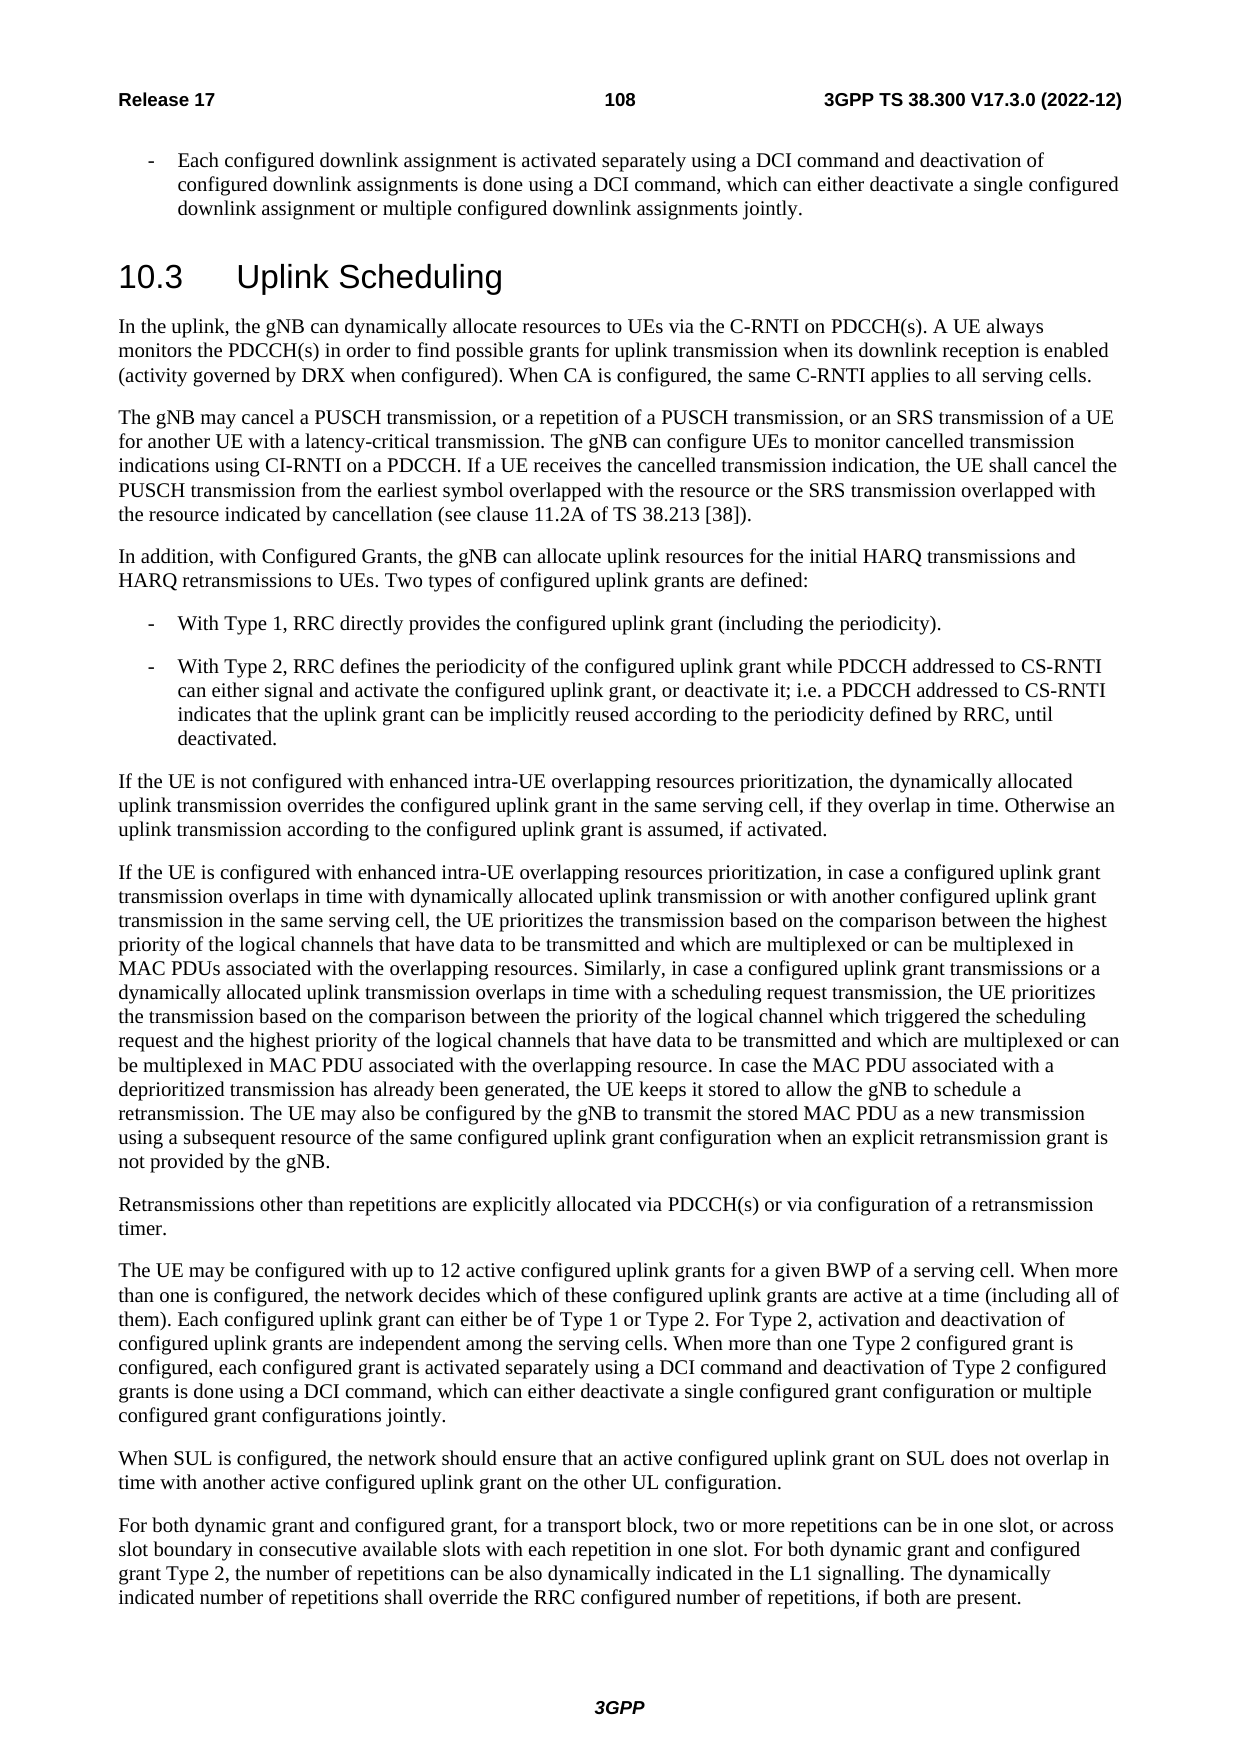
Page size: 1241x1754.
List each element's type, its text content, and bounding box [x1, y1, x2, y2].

text - With Type 2, RRC defines the periodicity of the configured uplink grant while PDCCH addressed to CS-RNTI can either signal and activate the configured uplink grant, or deactivate it; i.e. a PDCCH addressed to CS-RNTI indicates that the uplink grant can be implicitly reused according to the periodicity defined by RRC, until deactivated. [148, 654, 1122, 750]
text For both dynamic grant and configured grant, for a transport block, two or more repetitions can be in one slot, or across slot boundary in consecutive available slots with each repetition in one slot. For both dynamic grant and configured grant Type 2, the number of repetitions can be also dynamically indicated in the L1 signalling. The dynamically indicated number of repetitions shall override the RRC configured number of repetitions, if both are present. [118, 1512, 1122, 1609]
text In the uplink, the gNB can dynamically allocate resources to UEs via the C-RNTI on PDCCH(s). A UE always monitors the PDCCH(s) in order to find possible grants for uplink transmission when its downlink reception is enabled (activity governed by DRX when configured). When CA is configured, the same C-RNTI applies to all serving cells. [118, 314, 1122, 387]
text The gNB may cancel a PUSCH transmission, or a repetition of a PUSCH transmission, or an SRS transmission of a UE for another UE with a latency-critical transmission. The gNB can configure UEs to monitor cancelled transmission indications using CI-RNTI on a PDCCH. If a UE receives the cancelled transmission indication, the UE shall cancel the PUSCH transmission from the earliest symbol overlapped with the resource or the SRS transmission overlapped with the resource indicated by cancellation (see clause 11.2A of TS 38.213 [38]). [118, 405, 1122, 526]
text - Each configured downlink assignment is activated separately using a DCI command and deactivation of configured downlink assignments is done using a DCI command, which can either deactivate a single configured downlink assignment or multiple configured downlink assignments jointly. [148, 147, 1122, 220]
text When SUL is configured, the network should ensure that an active configured uplink grant on SUL does not overlap in time with another active configured uplink grant on the other UL configuration. [118, 1446, 1122, 1494]
text Retransmissions other than repetitions are explicitly allocated via PDCCH(s) or via configuration of a retransmission timer. [118, 1192, 1122, 1240]
subtitle 10.3 Uplink Scheduling [118, 257, 1122, 296]
text If the UE is not configured with enhanced intra-UE overlapping resources prioritization, the dynamically allocated uplink transmission overrides the configured uplink grant in the same serving cell, if they overlap in time. Otherwise an uplink transmission according to the configured uplink grant is assumed, if activated. [118, 769, 1122, 841]
text In addition, with Configured Grants, the gNB can allocate uplink resources for the initial HARQ transmissions and HARQ retransmissions to UEs. Two types of configured uplink grants are defined: [118, 544, 1122, 592]
text The UE may be configured with up to 12 active configured uplink grants for a given BWP of a serving cell. When more than one is configured, the network decides which of these configured uplink grants are active at a time (including all of them). Each configured uplink grant can either be of Type 1 or Type 2. For Type 2, activation and deactivation of configured uplink grants are independent among the serving cells. When more than one Type 2 configured grant is configured, each configured grant is activated separately using a DCI command and deactivation of Type 2 configured grants is done using a DCI command, which can either deactivate a single configured grant configuration or multiple configured grant configurations jointly. [118, 1258, 1122, 1427]
text - With Type 1, RRC directly provides the configured uplink grant (including the periodicity). [148, 611, 1122, 635]
text If the UE is configured with enhanced intra-UE overlapping resources prioritization, in case a configured uplink grant transmission overlaps in time with dynamically allocated uplink transmission or with another configured uplink grant transmission in the same serving cell, the UE prioritizes the transmission based on the comparison between the highest priority of the logical channels that have data to be transmitted and which are multiplexed or can be multiplexed in MAC PDUs associated with the overlapping resources. Similarly, in case a configured uplink grant transmissions or a dynamically allocated uplink transmission overlaps in time with a scheduling request transmission, the UE prioritizes the transmission based on the comparison between the priority of the logical channel which triggered the scheduling request and the highest priority of the logical channels that have data to be transmitted and which are multiplexed or can be multiplexed in MAC PDU associated with the overlapping resource. In case the MAC PDU associated with a deprioritized transmission has already been generated, the UE keeps it stored to allow the gNB to schedule a retransmission. The UE may also be configured by the gNB to transmit the stored MAC PDU as a new transmission using a subsequent resource of the same configured uplink grant configuration when an explicit retransmission grant is not provided by the gNB. [118, 860, 1122, 1173]
